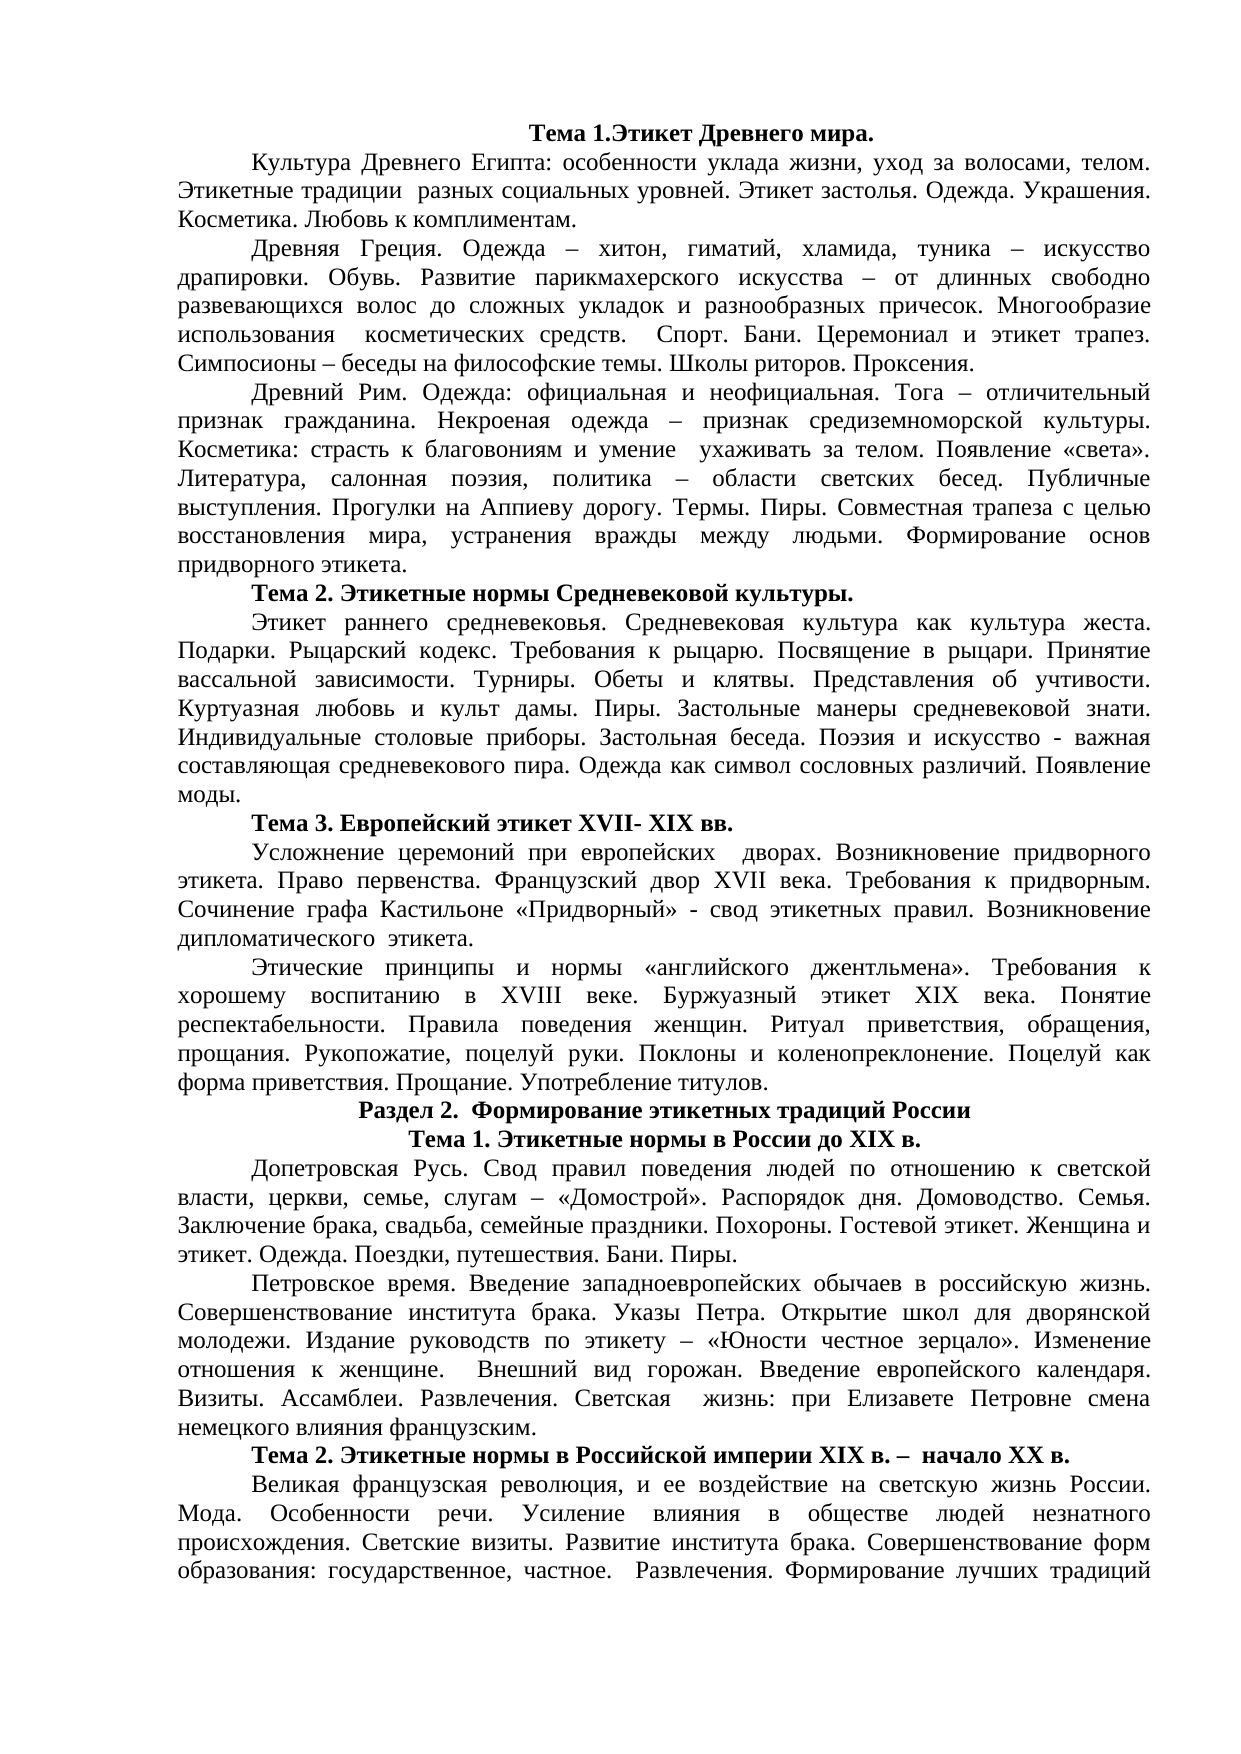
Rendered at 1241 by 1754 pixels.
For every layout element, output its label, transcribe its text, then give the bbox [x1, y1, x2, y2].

text Допетровская Русь. Свод правил поведения людей по отношению к светской власти, церкви, семье, слугам – «Домострой». Распорядок дня. Домоводство. Семья. Заключение брака, свадьба, семейные праздники. Похороны. Гостевой этикет. Женщина и этикет. Одежда. Поездки, путешествия. Бани. Пиры. [177, 1153, 1152, 1268]
text Тема 1.Этикет Древнего мира. [177, 118, 1152, 147]
text Петровское время. Введение западноевропейских обычаев в российскую жизнь. Совершенствование института брака. Указы Петра. Открытие школ для дворянской молодежи. Издание руководств по этикету – «Юности честное зерцало». Изменение отношения к женщине. Внешний вид горожан. Введение европейского календаря. Визиты. Ассамблеи. Развлечения. Светская жизнь: при Елизавете Петровне смена немецкого влияния французским. [177, 1268, 1152, 1441]
text Усложнение церемоний при европейских дворах. Возникновение придворного этикета. Право первенства. Французский двор ХVII века. Требования к придворным. Сочинение графа Кастильоне «Придворный» - свод этикетных правил. Возникновение дипломатического этикета. [177, 837, 1152, 952]
text Тема 3. Европейский этикет ХVII- XIX вв. [177, 808, 1152, 837]
text Древняя Греция. Одежда – хитон, гиматий, хламида, туника – искусство драпировки. Обувь. Развитие парикмахерского искусства – от длинных свободно развевающихся волос до сложных укладок и разнообразных причесок. Многообразие использования косметических средств. Спорт. Бани. Церемониал и этикет трапез. Симпосионы – беседы на философские темы. Школы риторов. Проксения. [177, 233, 1152, 377]
text Культура Древнего Египта: особенности уклада жизни, уход за волосами, телом. Этикетные традиции разных социальных уровней. Этикет застолья. Одежда. Украшения. Косметика. Любовь к комплиментам. [177, 147, 1152, 233]
text Этикет раннего средневековья. Средневековая культура как культура жеста. Подарки. Рыцарский кодекс. Требования к рыцарю. Посвящение в рыцари. Принятие вассальной зависимости. Турниры. Обеты и клятвы. Представления об учтивости. Куртуазная любовь и культ дамы. Пиры. Застольные манеры средневековой знати. Индивидуальные столовые приборы. Застольная беседа. Поэзия и искусство - важная составляющая средневекового пира. Одежда как символ сословных различий. Появление моды. [177, 607, 1152, 808]
text Тема 2. Этикетные нормы Средневековой культуры. [177, 578, 1152, 607]
text Тема 1. Этикетные нормы в России до XIX в. [177, 1124, 1152, 1153]
text Тема 2. Этикетные нормы в Российской империи XIX в. – начало XX в. [177, 1441, 1152, 1469]
text Древний Рим. Одежда: официальная и неофициальная. Тога – отличительный признак гражданина. Некроеная одежда – признак средиземноморской культуры. Косметика: страсть к благовониям и умение ухаживать за телом. Появление «света». Литература, салонная поэзия, политика – области светских бесед. Публичные выступления. Прогулки на Аппиеву дорогу. Термы. Пиры. Совместная трапеза с целью восстановления мира, устранения вражды между людьми. Формирование основ придворного этикета. [177, 377, 1152, 578]
text Этические принципы и нормы «английского джентльмена». Требования к хорошему воспитанию в XVIII веке. Буржуазный этикет XIX века. Понятие респектабельности. Правила поведения женщин. Ритуал приветствия, обращения, прощания. Рукопожатие, поцелуй руки. Поклоны и коленопреклонение. Поцелуй как форма приветствия. Прощание. Употребление титулов. [177, 952, 1152, 1096]
text Раздел 2. Формирование этикетных традиций России [177, 1096, 1152, 1124]
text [177, 1469, 1152, 1584]
